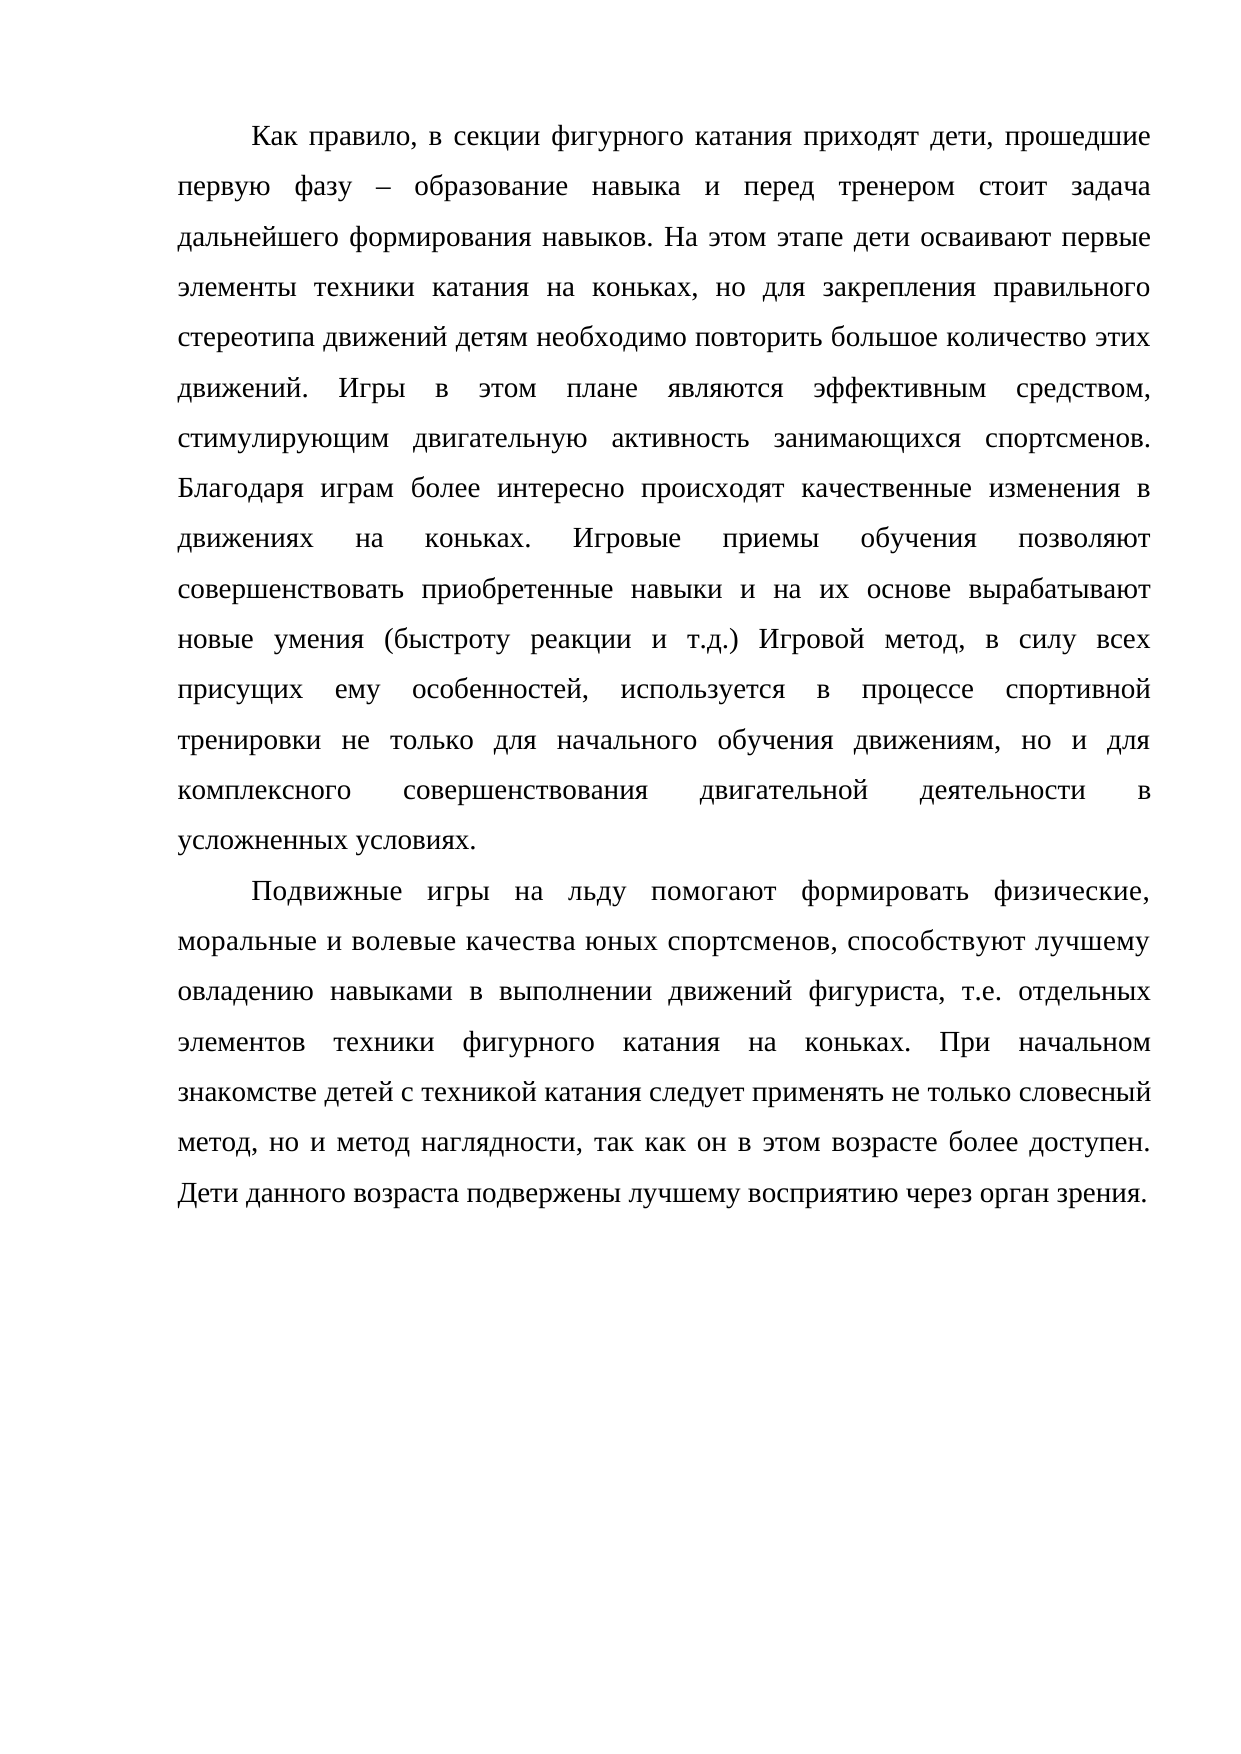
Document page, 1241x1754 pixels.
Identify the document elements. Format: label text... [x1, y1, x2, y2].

text Подвижные игры на льду помогают формировать физические, моральные и волевые качества юных спортсменов, способствуют лучшему овладению навыками в выполнении движений фигуриста, т.е. отдельных элементов техники фигурного катания на коньках. При начальном знакомстве детей с техникой катания следует применять не только словесный метод, но и метод наглядности, так как он в этом возрасте более доступен. Дети данного возраста подвержены лучшему восприятию через орган зрения. [177, 873, 1152, 1208]
text Как правило, в секции фигурного катания приходят дети, прошедшие первую фазу – образование навыка и перед тренером стоит задача дальнейшего формирования навыков. На этом этапе дети осваивают первые элементы техники катания на коньках, но для закрепления правильного стереотипа движений детям необходимо повторить большое количество этих движений. Игры в этом плане являются эффективным средством, стимулирующим двигательную активность занимающихся спортсменов. Благодаря играм более интересно происходят качественные изменения в движениях на коньках. Игровые приемы обучения позволяют совершенствовать приобретенные навыки и на их основе вырабатывают новые умения (быстроту реакции и т.д.) Игровой метод, в силу всех присущих ему особенностей, используется в процессе спортивной тренировки не только для начального обучения движениям, но и для комплексного совершенствования двигательной деятельности в усложненных условиях. [177, 118, 1152, 856]
